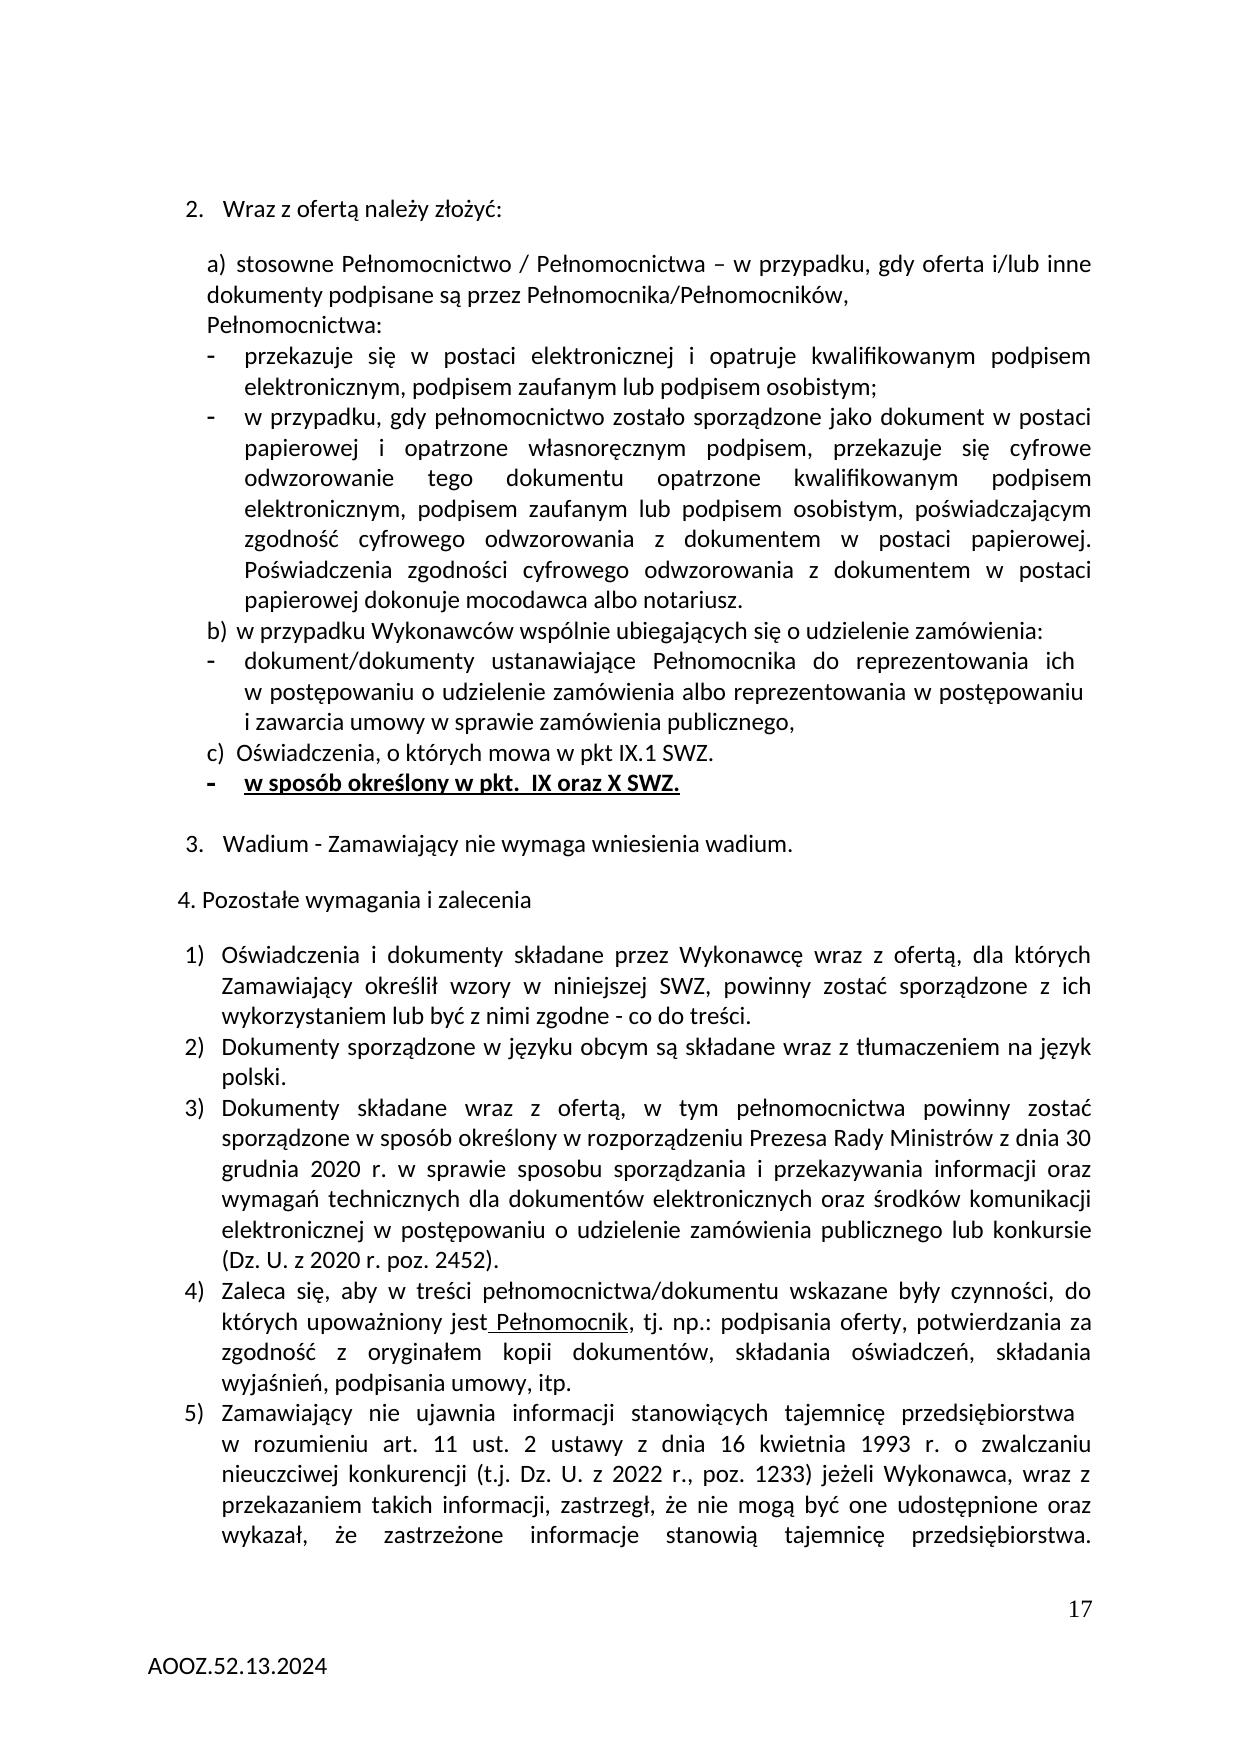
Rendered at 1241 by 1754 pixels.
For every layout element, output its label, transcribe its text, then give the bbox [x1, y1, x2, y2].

list stosowne Pełnomocnictwo / Pełnomocnictwa – w przypadku, gdy oferta i/lub inne dokumenty podpisane są przez Pełnomocnika/Pełnomocników, [207, 248, 1093, 309]
list w sposób określony w pkt. IX oraz X SWZ. [207, 767, 1093, 798]
list Dokumenty składane wraz z ofertą, w tym pełnomocnictwa powinny zostać sporządzone w sposób określony w rozporządzeniu Prezesa Rady Ministrów z dnia 30 grudnia 2020 r. w sprawie sposobu sporządzania i przekazywania informacji oraz wymagań technicznych dla dokumentów elektronicznych oraz środków komunikacji elektronicznej w postępowaniu o udzielenie zamówienia publicznego lub konkursie (Dz. U. z 2020 r. poz. 2452). [184, 1092, 1093, 1275]
list Oświadczenia i dokumenty składane przez Wykonawcę wraz z ofertą, dla których Zamawiający określił wzory w niniejszej SWZ, powinny zostać sporządzone z ich wykorzystaniem lub być z nimi zgodne - co do treści. [184, 939, 1093, 1031]
list w przypadku Wykonawców wspólnie ubiegających się o udzielenie zamówienia: [207, 615, 1093, 645]
text Pełnomocnictwa: [207, 309, 1093, 340]
list w przypadku, gdy pełnomocnictwo zostało sporządzone jako dokument w postaci papierowej i opatrzone własnoręcznym podpisem, przekazuje się cyfrowe odwzorowanie tego dokumentu opatrzone kwalifikowanym podpisem elektronicznym, podpisem zaufanym lub podpisem osobistym, poświadczającym zgodność cyfrowego odwzorowania z dokumentem w postaci papierowej. Poświadczenia zgodności cyfrowego odwzorowania z dokumentem w postaci papierowej dokonuje mocodawca albo notariusz. [207, 401, 1093, 615]
list Oświadczenia, o których mowa w pkt IX.1 SWZ. [207, 737, 1093, 767]
list przekazuje się w postaci elektronicznej i opatruje kwalifikowanym podpisem elektronicznym, podpisem zaufanym lub podpisem osobistym; [207, 340, 1093, 401]
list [184, 1397, 1093, 1550]
list dokument/dokumenty ustanawiające Pełnomocnika do reprezentowania ich w postępowaniu o udzielenie zamówienia albo reprezentowania w postępowaniu i zawarcia umowy w sprawie zamówienia publicznego, [207, 645, 1093, 737]
list Dokumenty sporządzone w języku obcym są składane wraz z tłumaczeniem na język polski. [184, 1031, 1093, 1092]
list Wadium - Zamawiający nie wymaga wniesienia wadium. [185, 828, 1093, 859]
text 4. Pozostałe wymagania i zalecenia [177, 884, 1093, 914]
list Wraz z ofertą należy złożyć: [185, 193, 1093, 223]
list Zaleca się, aby w treści pełnomocnictwa/dokumentu wskazane były czynności, do których upoważniony jest Pełnomocnik, tj. np.: podpisania oferty, potwierdzania za zgodność z oryginałem kopii dokumentów, składania oświadczeń, składania wyjaśnień, podpisania umowy, itp. [184, 1275, 1093, 1397]
